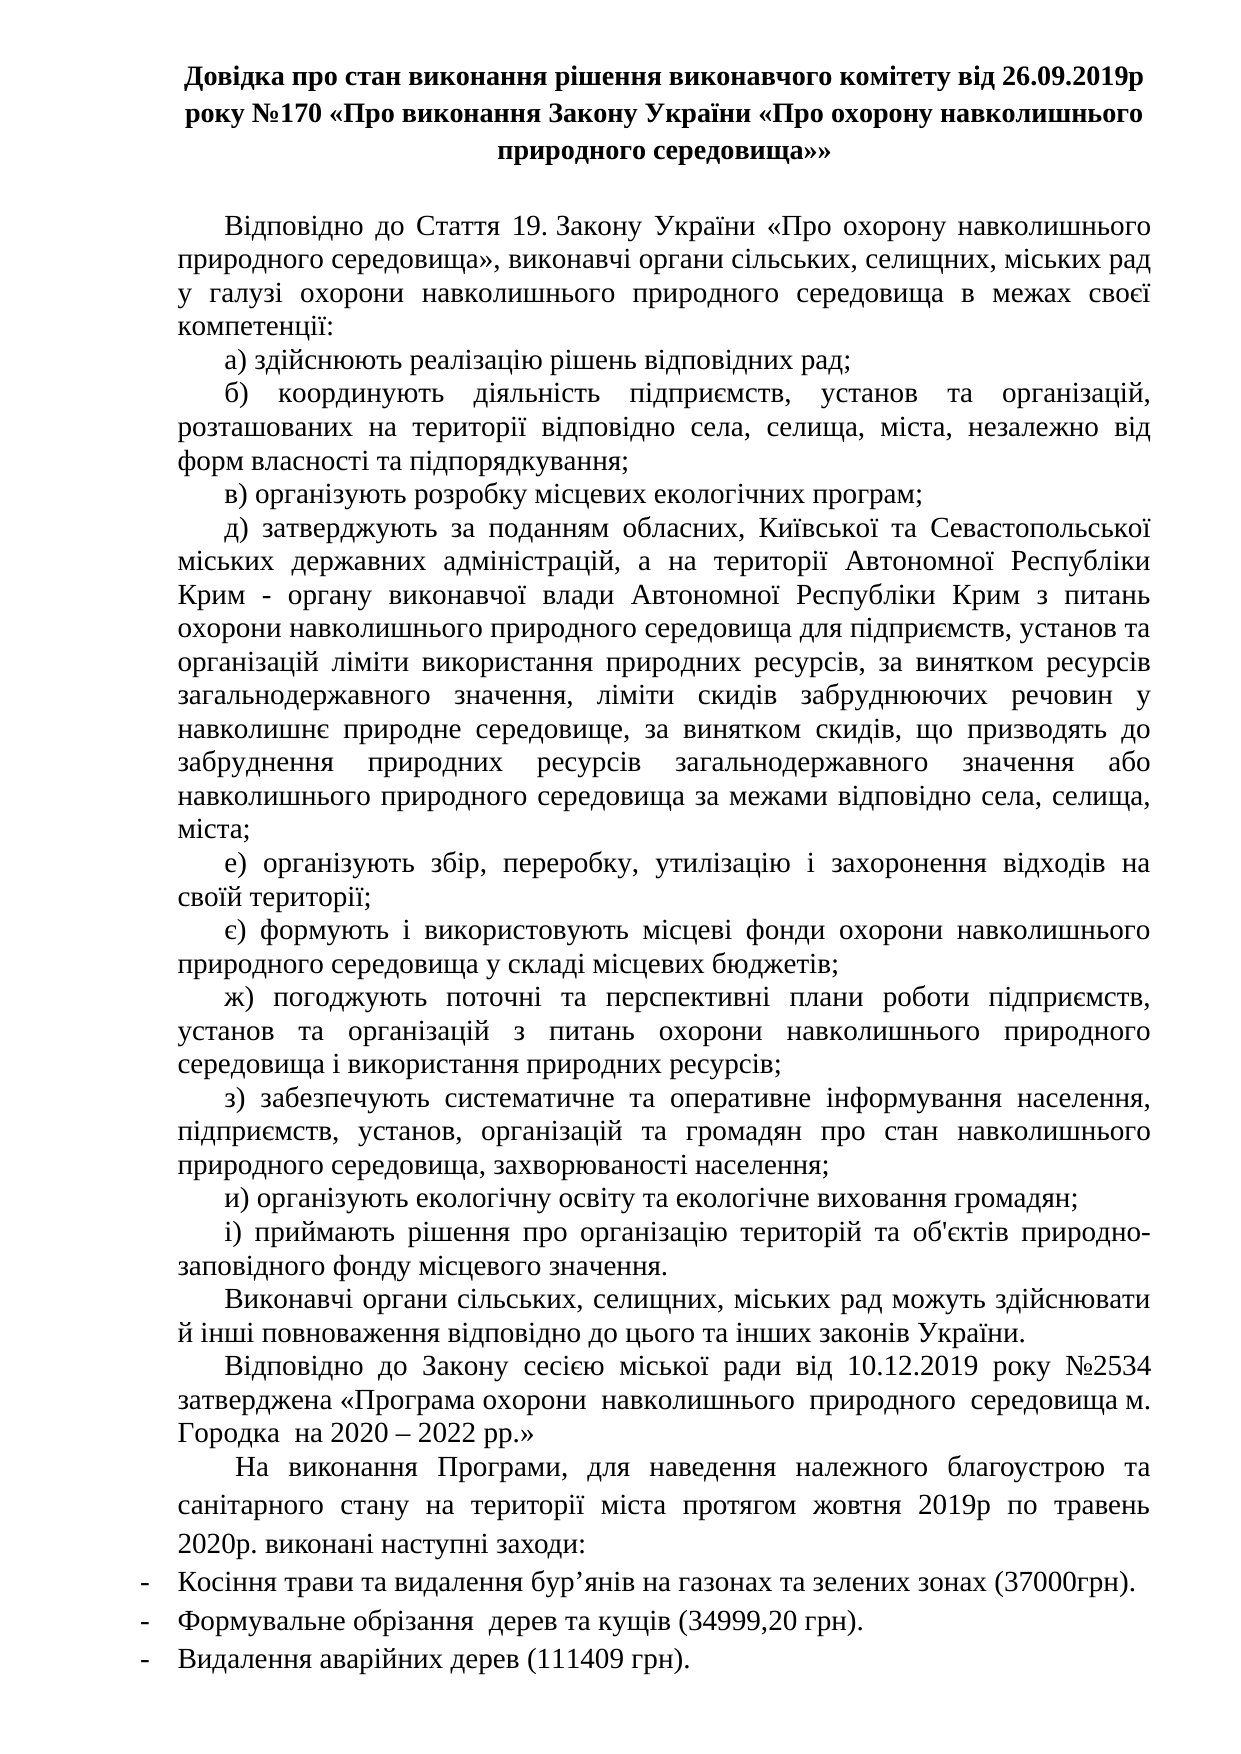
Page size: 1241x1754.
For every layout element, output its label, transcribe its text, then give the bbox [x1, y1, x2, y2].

text и) організують екологічну освіту та екологічне виховання громадян; [177, 1181, 1152, 1214]
text Відповідно до Закону сесією міської ради від 10.12.2019 року №2534 затверджена «Програма охорони навколишнього природного середовища м. Городка на 2020 – 2022 рр.» [177, 1348, 1152, 1449]
text є) формують і використовують місцеві фонди охорони навколишнього природного середовища у складі місцевих бюджетів; [177, 912, 1152, 979]
text е) організують збір, переробку, утилізацію і захоронення відходів на своїй території; [177, 845, 1152, 912]
text д) затверджують за поданням обласних, Київської та Севастопольської міських державних адміністрацій, а на території Автономної Республіки Крим - органу виконавчої влади Автономної Республіки Крим з питань охорони навколишнього природного середовища для підприємств, установ та організацій ліміти використання природних ресурсів, за винятком ресурсів загальнодержавного значення, ліміти скидів забруднюючих речовин у навколишнє природне середовище, за винятком скидів, що призводять до забруднення природних ресурсів загальнодержавного значення або навколишнього природного середовища за межами відповідно села, селища, міста; [177, 510, 1152, 845]
text з) забезпечують систематичне та оперативне інформування населення, підприємств, установ, організацій та громадян про стан навколишнього природного середовища, захворюваності населення; [177, 1080, 1152, 1181]
text Відповідно до Стаття 19. Закону України «Про охорону навколишнього природного середовища», виконавчі органи сільських, селищних, міських рад у галузі охорони навколишнього природного середовища в межах своєї компетенції: [177, 208, 1152, 342]
text і) приймають рішення про організацію територій та об'єктів природно-заповідного фонду місцевого значення. [177, 1214, 1152, 1281]
text На виконання Програми, для наведення належного благоустрою та санітарного стану на території міста протягом жовтня 2019р по травень 2020р. виконані наступні заходи: [177, 1449, 1152, 1559]
text б) координують діяльність підприємств, установ та організацій, розташованих на території відповідно села, селища, міста, незалежно від форм власності та підпорядкування; [177, 376, 1152, 476]
text Довідка про стан виконання рішення виконавчого комітету від 26.09.2019р року №170 «Про виконання Закону України «Про охорону навколишнього природного середовища»» [177, 59, 1152, 166]
list Формувальне обрізання дерев та кущів (34999,20 грн). [140, 1603, 1152, 1637]
text Виконавчі органи сільських, селищних, міських рад можуть здійснювати й інші повноваження відповідно до цього та інших законів України. [177, 1281, 1152, 1348]
list Видалення аварійних дерев (111409 грн). [140, 1642, 1152, 1675]
text в) організують розробку місцевих екологічних програм; [177, 476, 1152, 510]
text ж) погоджують поточні та перспективні плани роботи підприємств, установ та організацій з питань охорони навколишнього природного середовища і використання природних ресурсів; [177, 979, 1152, 1080]
list Косіння трави та видалення бур’янів на газонах та зелених зонах (37000грн). [140, 1564, 1152, 1598]
text а) здійснюють реалізацію рішень відповідних рад; [177, 342, 1152, 376]
